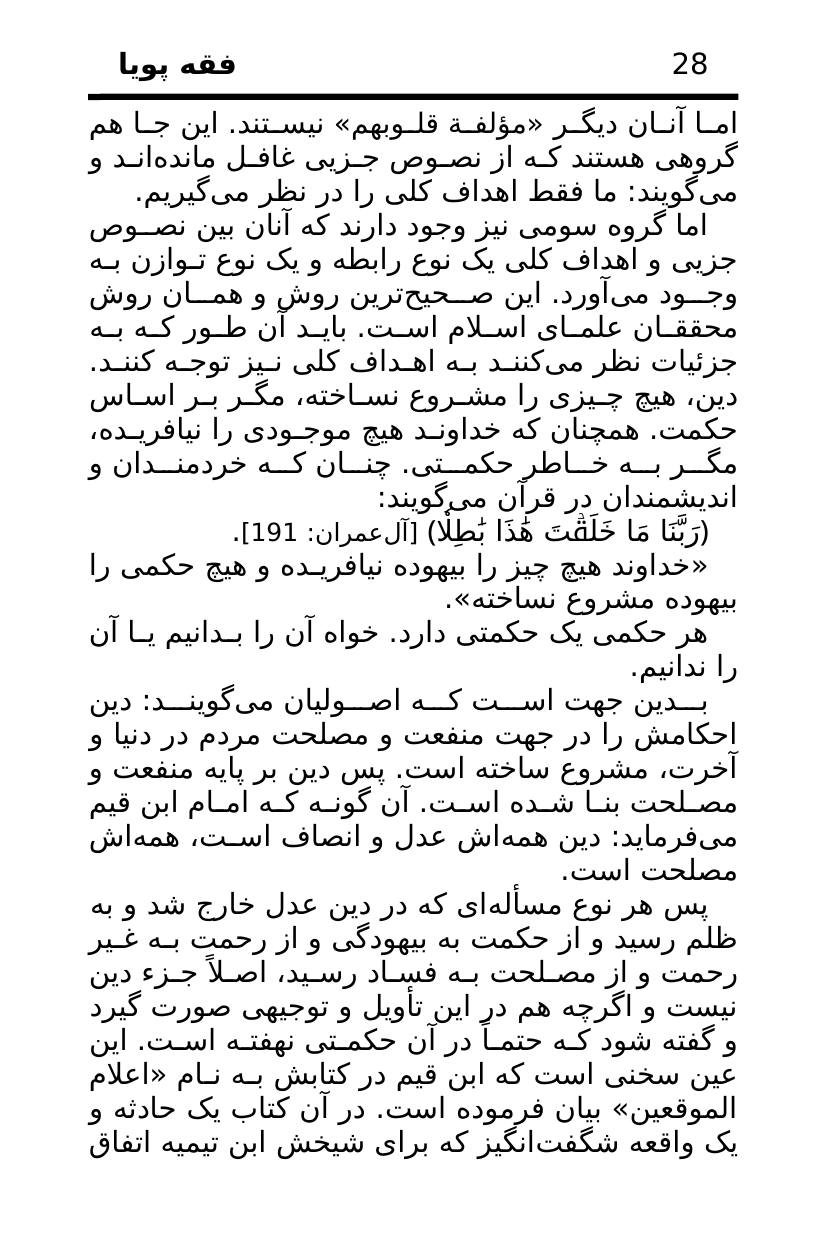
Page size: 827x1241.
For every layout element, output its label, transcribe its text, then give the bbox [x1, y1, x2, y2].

text «خداوند هیچ چیز را بیهوده نیافریده و هیچ حکمی را بیهوده مشروع نساخته». [89, 548, 738, 616]
text اما گروه سومی نیز وجود دارند که آنان بین نصوص جزیی و اهداف کلی یک نوع رابطه و یک نوع توازن به وجود می‌آورد. این صحیح‌ترین روش و همان روش محققان علمای اسلام است. باید آن طور که به جزئیات نظر می‌کنند به اهداف کلی نیز توجه کنند. دین، هیچ چیزی را مشروع نساخته، مگر بر اساس حکمت. همچنان که خداوند هیچ موجودی را نیافریده، مگر به خاطر حکمتی. چنان که خردمندان و اندیشمندان در قرآن می‌گویند: [89, 208, 738, 514]
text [89, 887, 738, 1159]
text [89, 106, 738, 208]
text بدین جهت است که اصولیان می‌گویند: دین احکامش را در جهت منفعت و مصلحت مردم در دنیا و آخرت، مشروع ساخته است. پس دین بر پایه منفعت و مصلحت بنا شده است. آن گونه که امام ابن قیم می‌فرماید: دین همه‌اش عدل و انصاف است، همه‌اش مصلحت است. [89, 684, 738, 887]
text ﴿رَبَّنَا مَا خَلَقۡتَ هَٰذَا بَٰطِلٗا﴾ [آل‌عمران: 191]. [89, 514, 738, 548]
text هر حکمی یک حکمتی دارد. خواه آن را بدانیم یا آن را ندانیم. [89, 616, 738, 684]
